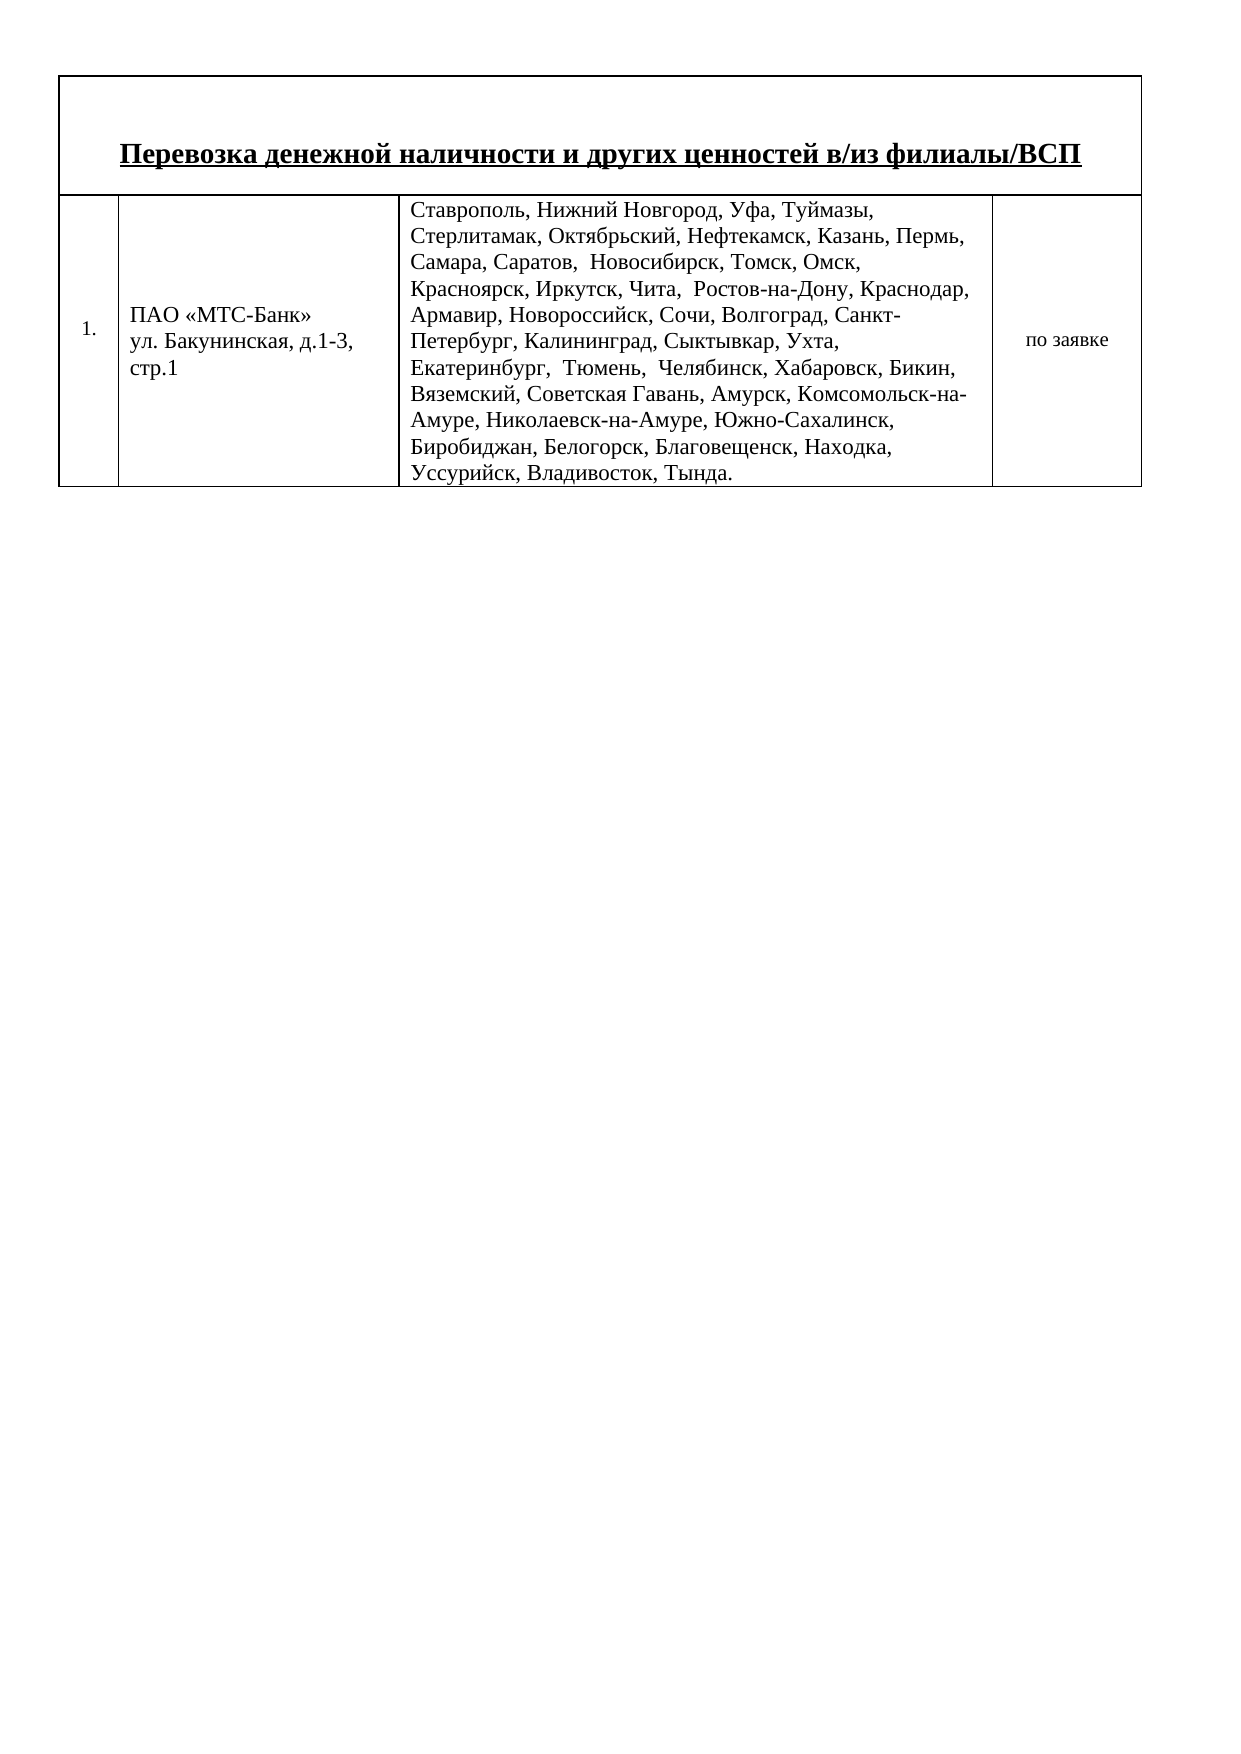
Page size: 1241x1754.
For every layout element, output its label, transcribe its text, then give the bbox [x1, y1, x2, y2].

table_cell по заявке [993, 196, 1141, 486]
table_cell 1. [60, 196, 118, 486]
table_cell Перевозка денежной наличности и других ценностей в/из филиалы/ВСП [60, 77, 1141, 194]
table_cell ПАО «МТС-Банк» ул. Бакунинская, д.1-3, стр.1 [119, 196, 398, 486]
table_cell Ставрополь, Нижний Новгород, Уфа, Туймазы, Стерлитамак, Октябрьский, Нефтекамск, Казань, Пермь, Самара, Саратов, Новосибирск, Томск, Омск, Красноярск, Иркутск, Чита, Ростов-на-Дону, Краснодар, Армавир, Новороссийск, Сочи, Волгоград, Санкт-Петербург, Калининград, Сыктывкар, Ухта, Екатеринбург, Тюмень, Челябинск, Хабаровск, Бикин, Вяземский, Советская Гавань, Амурск, Комсомольск-на-Амуре, Николаевск-на-Амуре, Южно-Сахалинск, Биробиджан, Белогорск, Благовещенск, Находка, Уссурийск, Владивосток, Тында. [400, 196, 992, 486]
